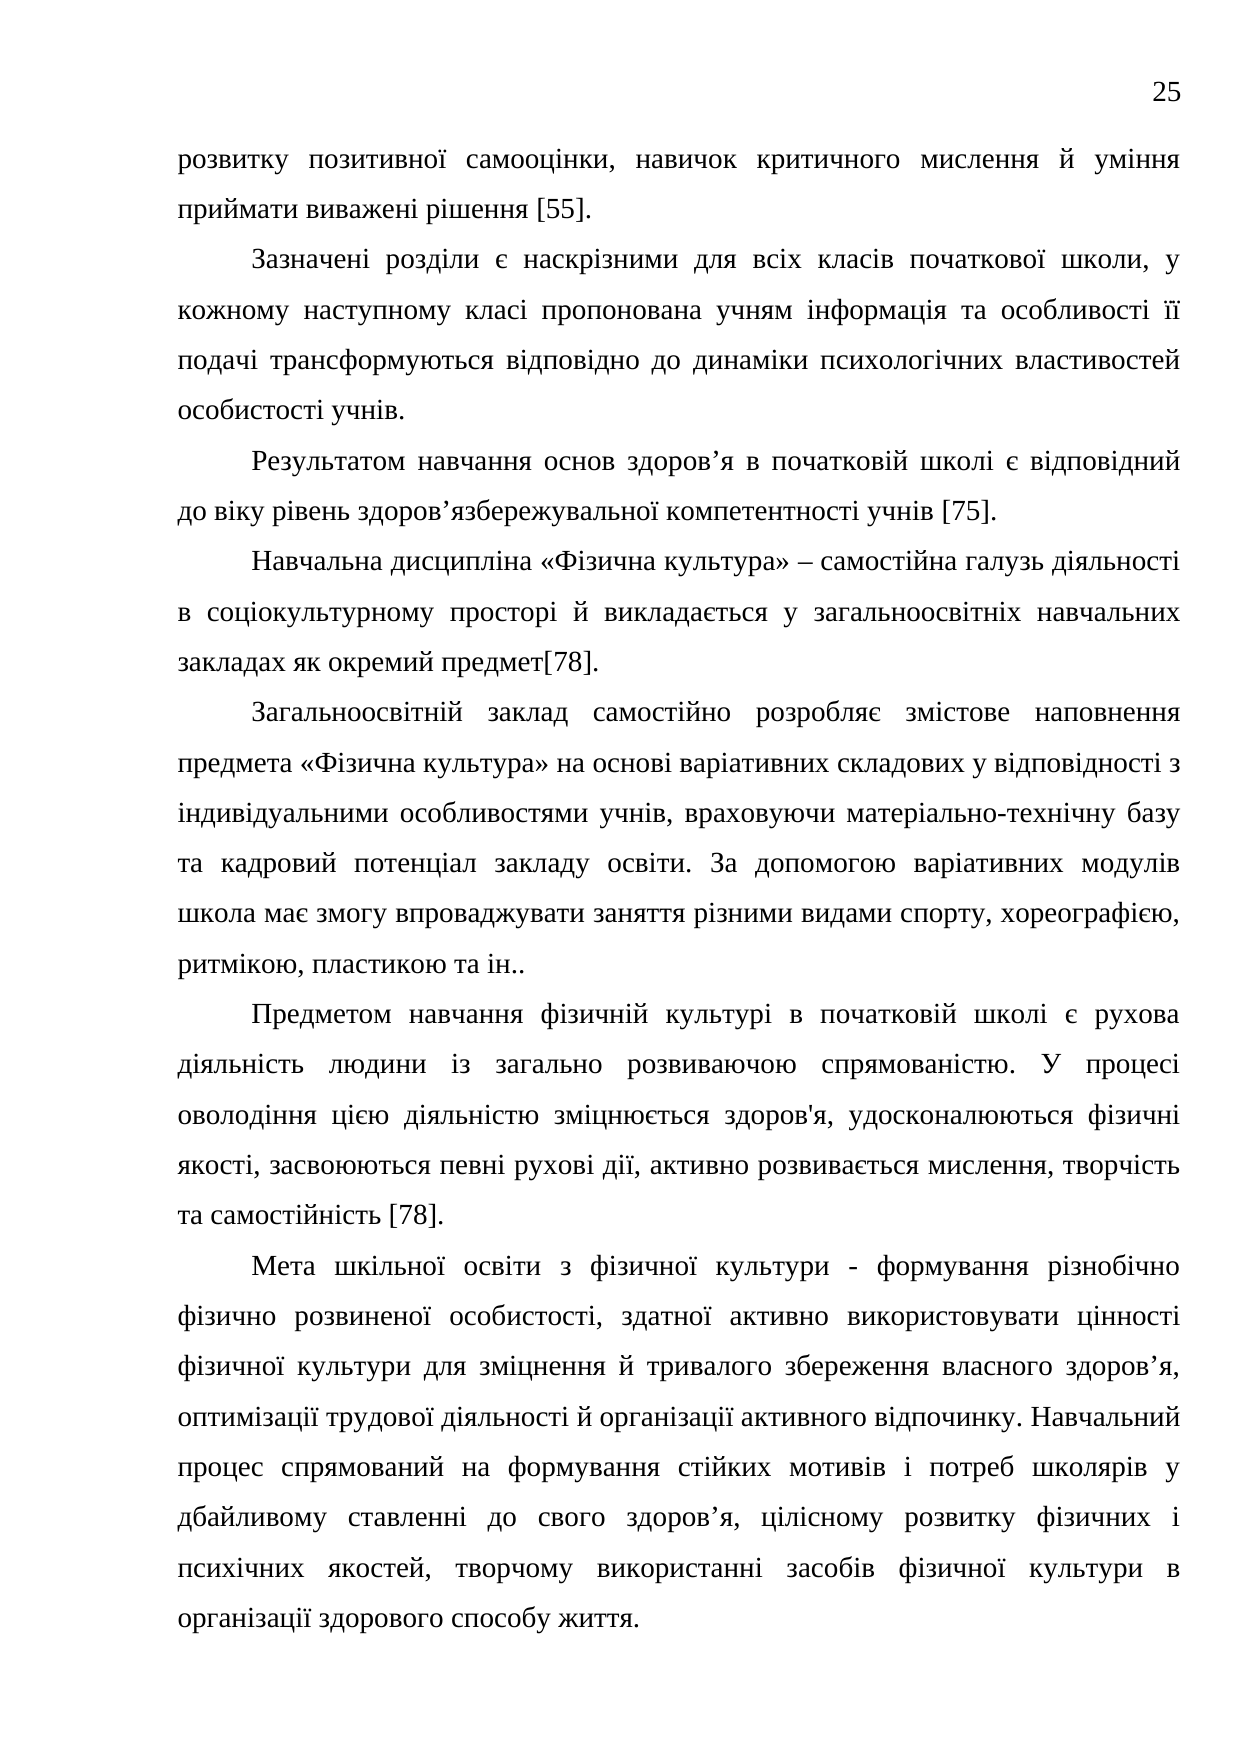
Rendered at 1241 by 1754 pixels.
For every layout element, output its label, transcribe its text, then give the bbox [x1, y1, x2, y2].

text Мета шкільної освіти з фізичної культури - формування різнобічно фізично розвиненої особистості, здатної активно використовувати цінності фізичної культури для зміцнення й тривалого збереження власного здоров’я, оптимізації трудової діяльності й організації активного відпочинку. Навчальний процес спрямований на формування стійких мотивів і потреб школярів у дбайливому ставленні до свого здоров’я, цілісному розвитку фізичних і психічних якостей, творчому використанні засобів фізичної культури в організації здорового способу життя. [177, 1248, 1181, 1633]
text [177, 141, 1181, 225]
text Зазначені розділи є наскрізними для всіх класів початкової школи, у кожному наступному класі пропонована учням інформація та особливості її подачі трансформуються відповідно до динаміки психологічних властивостей особистості учнів. [177, 242, 1181, 426]
text Результатом навчання основ здоров’я в початковій школі є відповідний до віку рівень здоров’язбережувальної компетентності учнів [75]. [177, 443, 1181, 527]
text Предметом навчання фізичній культурі в початковій школі є рухова діяльність людини із загально розвиваючою спрямованістю. У процесі оволодіння цією діяльністю зміцнюється здоров'я, удосконалюються фізичні якості, засвоюються певні рухові дії, активно розвивається мислення, творчість та самостійність [78]. [177, 996, 1181, 1231]
text Навчальна дисципліна «Фізична культура» – самостійна галузь діяльності в соціокультурному просторі й викладається у загальноосвітніх навчальних закладах як окремий предмет[78]. [177, 543, 1181, 678]
text Загальноосвітній заклад самостійно розробляє змістове наповнення предмета «Фізична культура» на основі варіативних складових у відповідності з індивідуальними особливостями учнів, враховуючи матеріально-технічну базу та кадровий потенціал закладу освіти. За допомогою варіативних модулів школа має змогу впроваджувати заняття різними видами спорту, хореографією, ритмікою, пластикою та ін.. [177, 694, 1181, 979]
